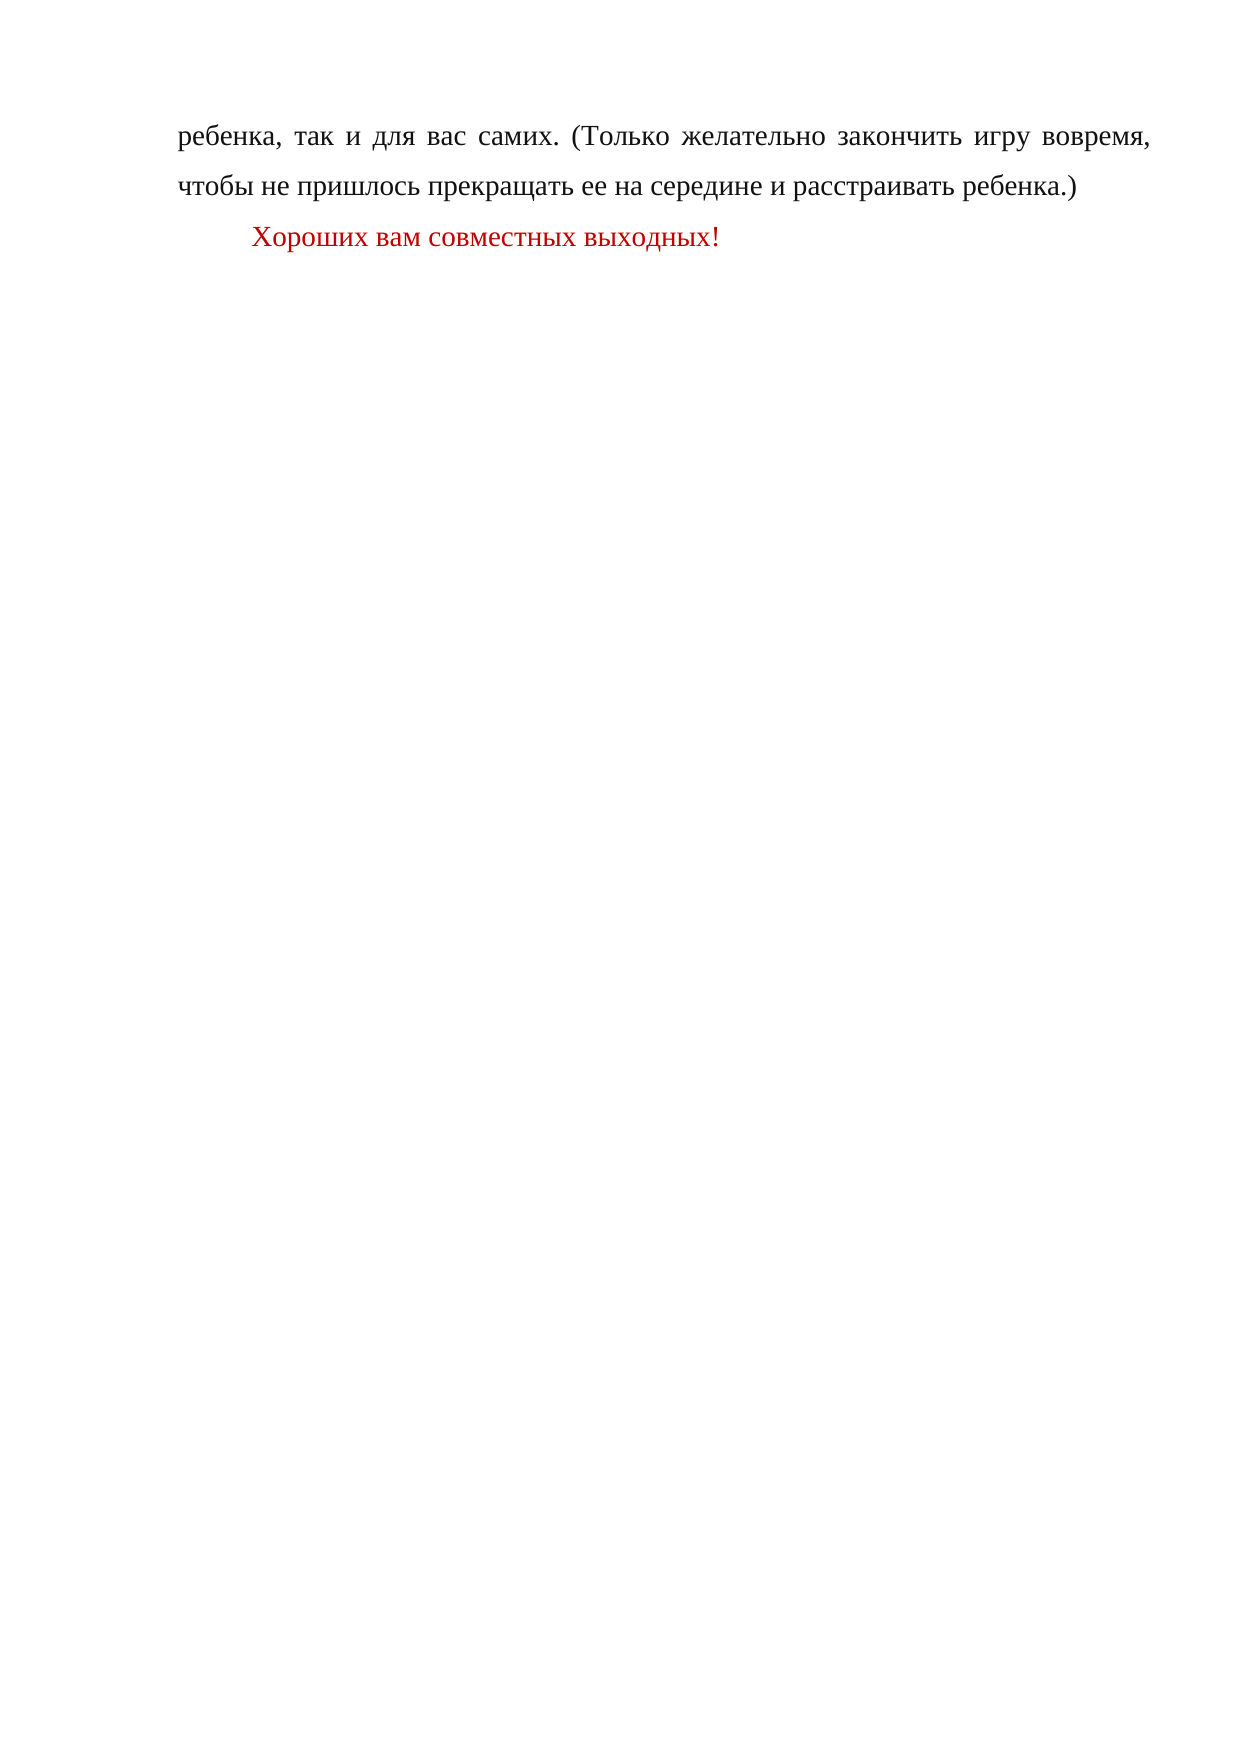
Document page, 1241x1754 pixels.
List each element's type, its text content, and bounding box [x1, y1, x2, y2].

text Хороших вам совместных выходных! [177, 219, 1152, 252]
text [177, 118, 1152, 202]
